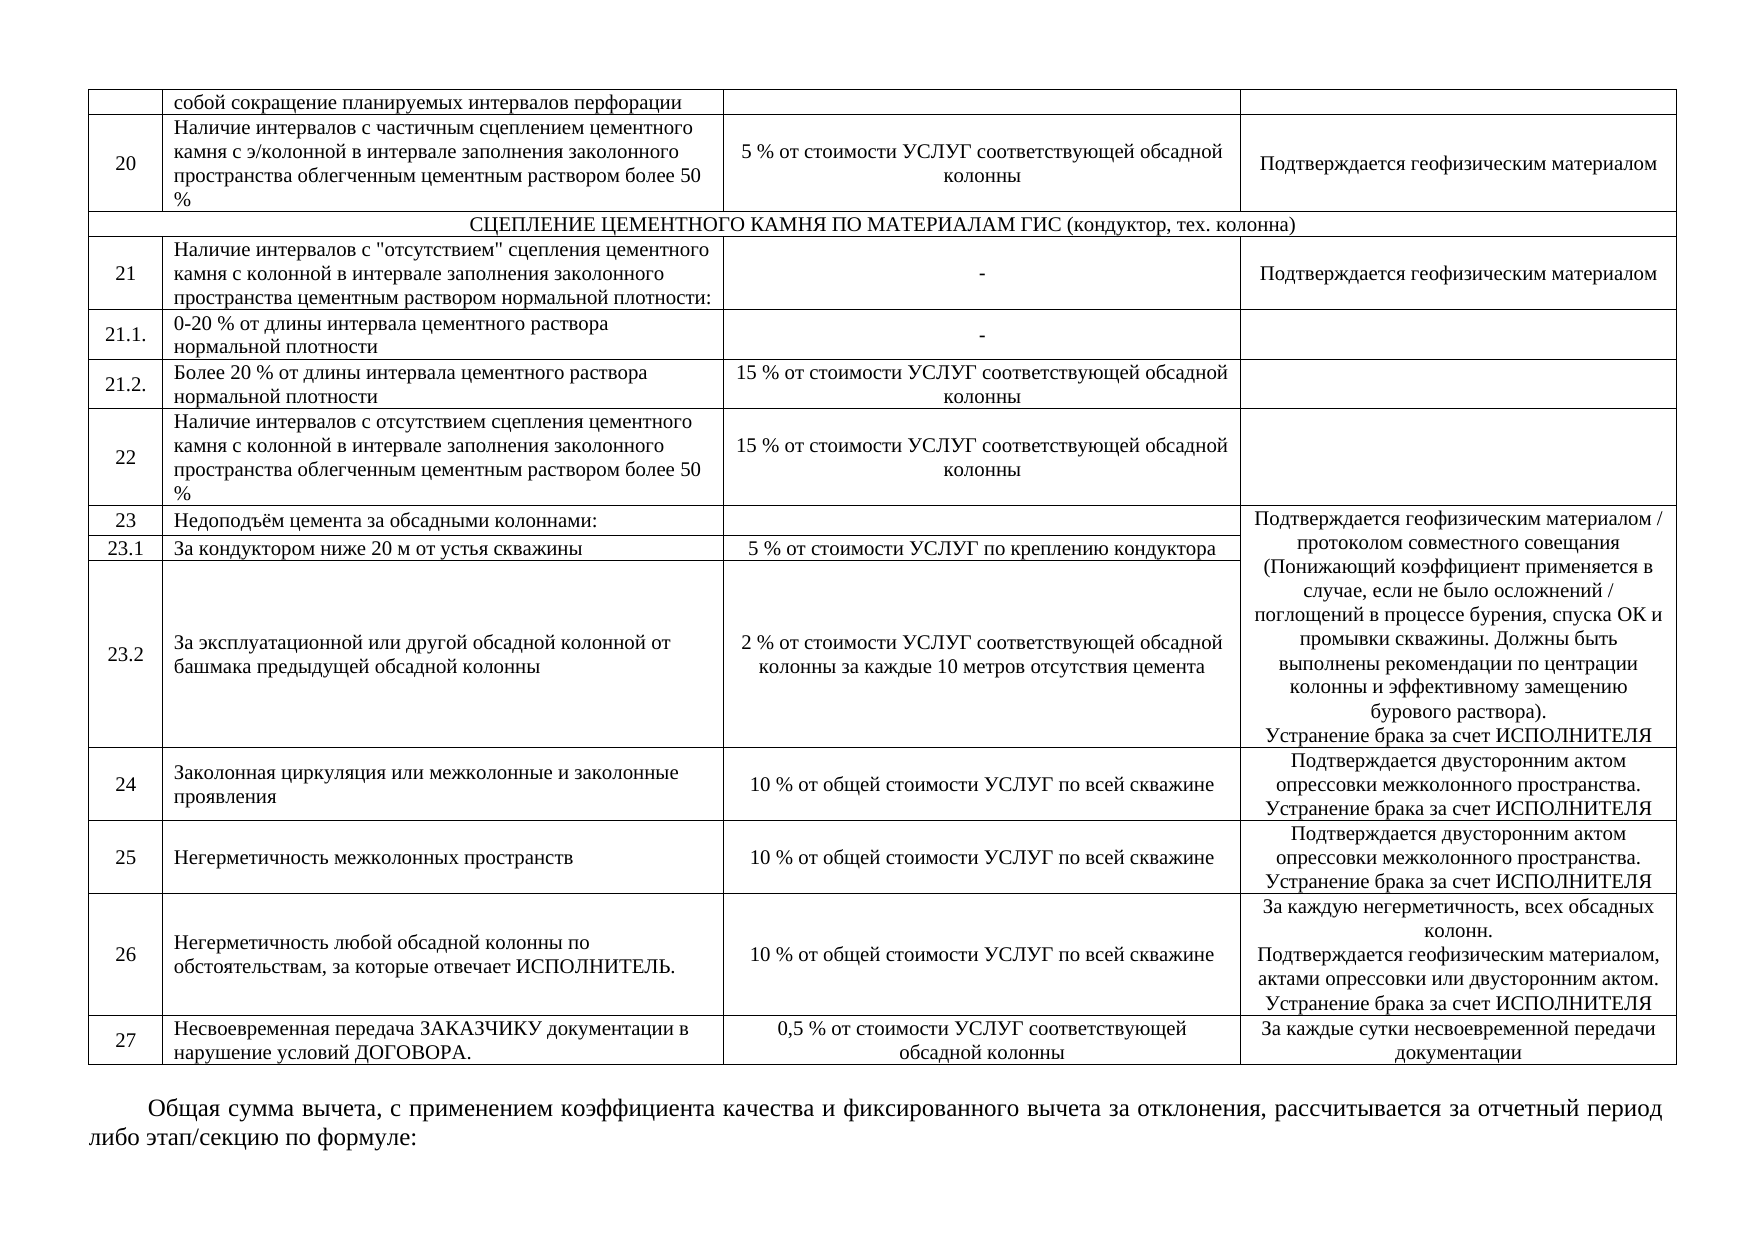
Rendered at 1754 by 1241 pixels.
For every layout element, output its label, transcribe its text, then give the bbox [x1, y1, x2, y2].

table_cell 5 % от стоимости УСЛУГ соответствующей обсадной колонны [724, 115, 1240, 211]
table_cell Негерметичность любой обсадной колонны по обстоятельствам, за которые отвечает ИСПОЛНИТЕЛЬ. [163, 894, 723, 1014]
table_cell 25 [89, 821, 162, 893]
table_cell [163, 90, 723, 114]
table_cell 21 [89, 237, 162, 309]
table_cell За каждые сутки несвоевременной передачи документации [1241, 1016, 1676, 1064]
table_cell За кондуктором ниже 20 м от устья скважины [163, 536, 723, 559]
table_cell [1241, 90, 1676, 114]
table_cell Негерметичность межколонных пространств [163, 821, 723, 893]
table_cell 23 [89, 506, 162, 534]
table_cell 23.2 [89, 561, 162, 747]
table_cell За эксплуатационной или другой обсадной колонной от башмака предыдущей обсадной колонны [163, 561, 723, 747]
table_cell 19 [89, 90, 162, 114]
table_cell За каждую негерметичность, всех обсадных колонн. Подтверждается геофизическим материалом, актами опрессовки или двусторонним актом. Устранение брака за счет ИСПОЛНИТЕЛЯ [1241, 894, 1676, 1014]
table_cell 23.1 [89, 536, 162, 559]
table_cell 15 % от стоимости УСЛУГ соответствующей обсадной колонны [724, 409, 1240, 505]
table_cell - [724, 310, 1240, 358]
table_cell - [724, 237, 1240, 309]
table_cell 2 % от стоимости УСЛУГ соответствующей обсадной колонны за каждые 10 метров отсутствия цемента [724, 561, 1240, 747]
text Общая сумма вычета, с применением коэффициента качества и фиксированного вычета за отклонения, рассчитывается за отчетный период либо этап/секцию по формуле: [89, 1093, 1665, 1151]
table_cell 22 [89, 409, 162, 505]
table_cell 10 % от общей стоимости УСЛУГ по всей скважине [724, 894, 1240, 1014]
table_cell 0-20 % от длины интервала цементного раствора нормальной плотности [163, 310, 723, 358]
table_cell [1241, 310, 1676, 358]
table_cell 24 [89, 748, 162, 820]
table_cell Заколонная циркуляция или межколонные и заколонные проявления [163, 748, 723, 820]
table_cell Более 20 % от длины интервала цементного раствора нормальной плотности [163, 360, 723, 408]
table_cell Подтверждается геофизическим материалом [1241, 237, 1676, 309]
table_cell 27 [89, 1016, 162, 1064]
table_cell Несвоевременная передача ЗАКАЗЧИКУ документации в нарушение условий ДОГОВОРА. [163, 1016, 723, 1064]
table_cell Подтверждается геофизическим материалом / протоколом совместного совещания (Понижающий коэффициент применяется в случае, если не было осложнений / поглощений в процессе бурения, спуска ОК и промывки скважины. Должны быть выполнены рекомендации по центрации колонны и эффективному замещению бурового раствора). Устранение брака за счет ИСПОЛНИТЕЛЯ [1241, 506, 1676, 747]
table_cell Наличие интервалов с частичным сцеплением цементного камня с э/колонной в интервале заполнения заколонного пространства облегченным цементным раствором более 50 % [163, 115, 723, 211]
table_cell [1241, 360, 1676, 408]
table_cell 10 % от общей стоимости УСЛУГ по всей скважине [724, 821, 1240, 893]
table_cell [724, 506, 1240, 534]
table_cell 0,5 % от стоимости УСЛУГ соответствующей обсадной колонны [724, 1016, 1240, 1064]
table_cell 10 % от общей стоимости УСЛУГ по всей скважине [724, 748, 1240, 820]
table_cell 20 [89, 115, 162, 211]
table_cell Наличие интервалов с отсутствием сцепления цементного камня с колонной в интервале заполнения заколонного пространства облегченным цементным раствором более 50 % [163, 409, 723, 505]
table_cell 5 % от стоимости УСЛУГ по креплению кондуктора [724, 536, 1240, 559]
table_cell 26 [89, 894, 162, 1014]
table_cell СЦЕПЛЕНИЕ ЦЕМЕНТНОГО КАМНЯ ПО МАТЕРИАЛАМ ГИС (кондуктор, тех. колонна) [89, 212, 1676, 236]
table_cell Подтверждается двусторонним актом опрессовки межколонного пространства. Устранение брака за счет ИСПОЛНИТЕЛЯ [1241, 821, 1676, 893]
table_cell Подтверждается геофизическим материалом [1241, 115, 1676, 211]
table_cell 21.2. [89, 360, 162, 408]
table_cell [724, 90, 1240, 114]
table_cell Недоподъём цемента за обсадными колоннами: [163, 506, 723, 534]
table_cell 21.1. [89, 310, 162, 358]
table_cell Подтверждается двусторонним актом опрессовки межколонного пространства. Устранение брака за счет ИСПОЛНИТЕЛЯ [1241, 748, 1676, 820]
table_cell [1241, 409, 1676, 505]
table_cell 15 % от стоимости УСЛУГ соответствующей обсадной колонны [724, 360, 1240, 408]
